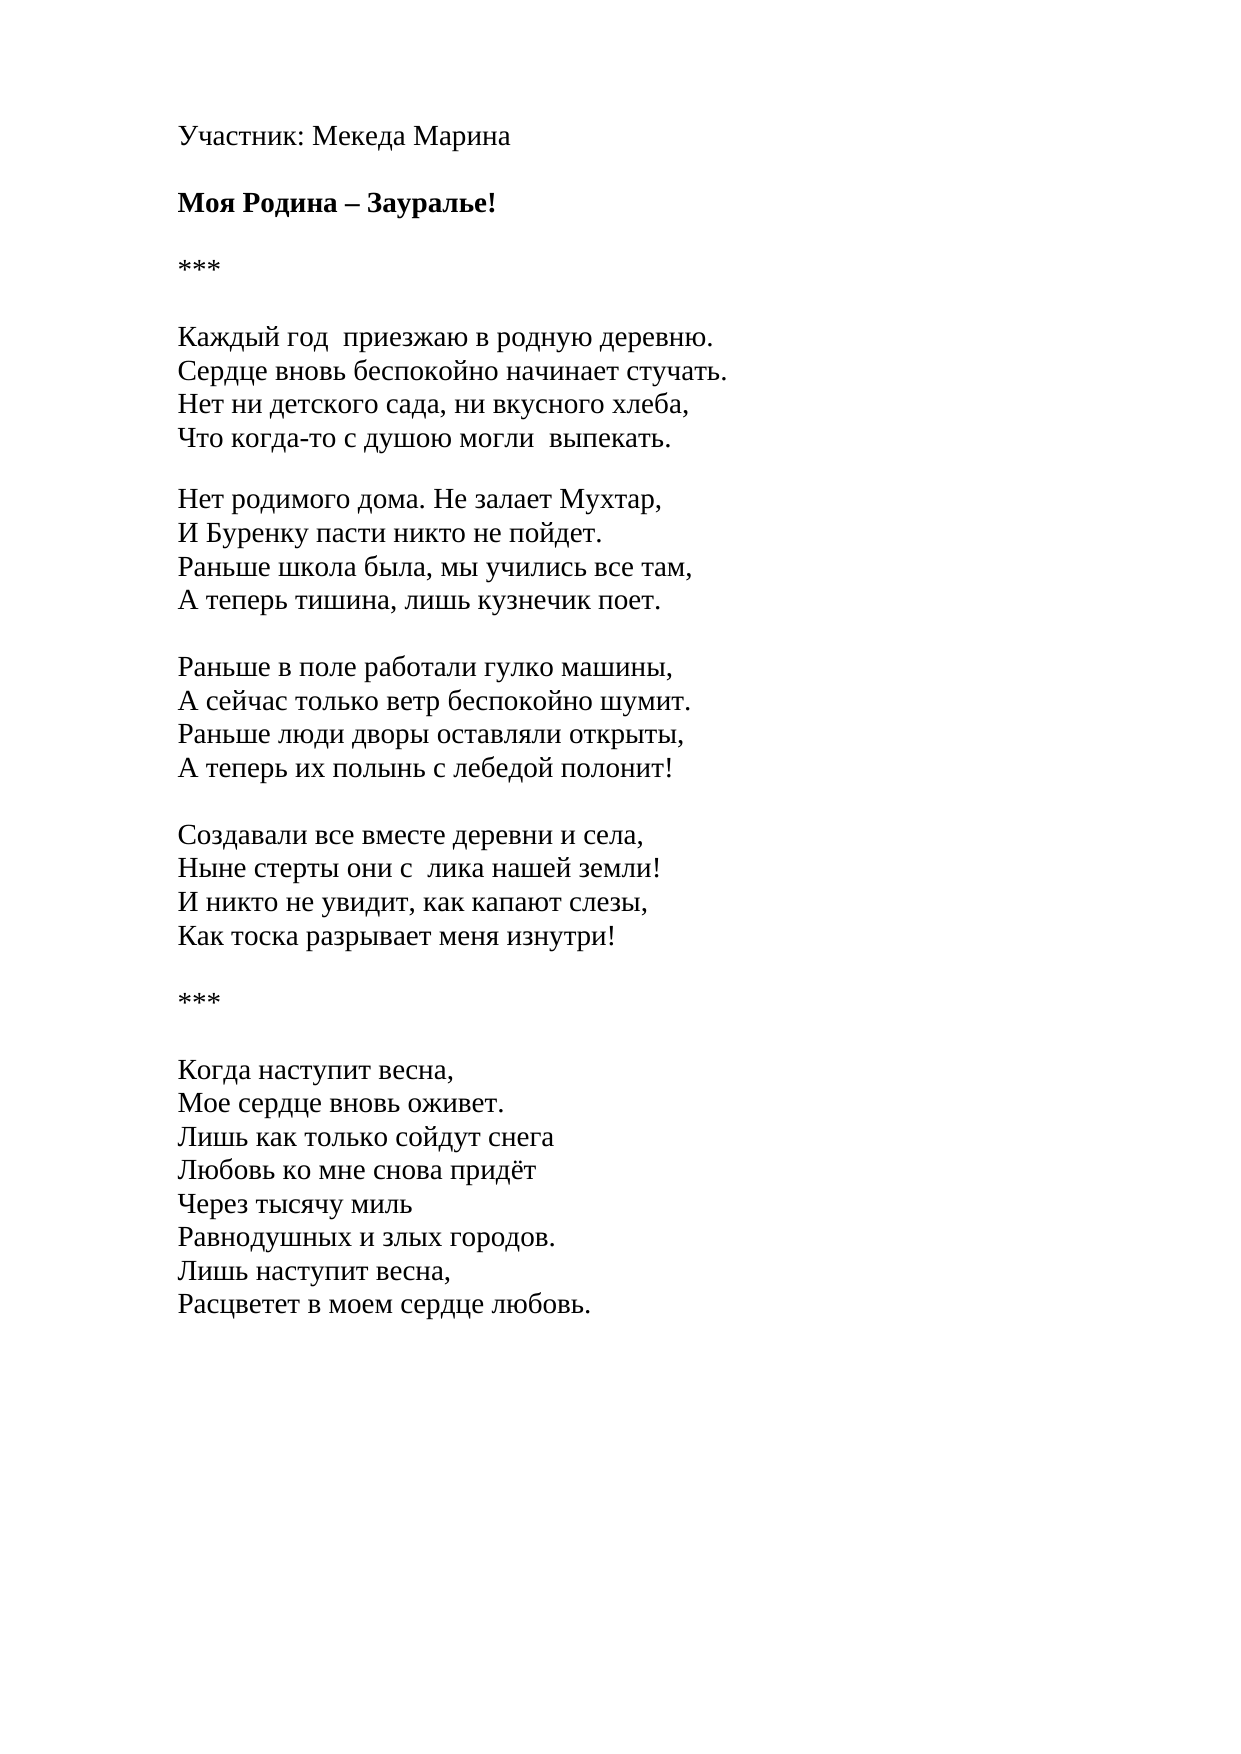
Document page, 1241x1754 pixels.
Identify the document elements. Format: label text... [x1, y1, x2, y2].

text Когда наступит весна, Мое сердце вновь оживет. Лишь как только сойдут снега Любовь ко мне снова придёт Через тысячу миль Равнодушных и злых городов. Лишь наступит весна, Расцветет в моем сердце любовь. [177, 1052, 1152, 1320]
text *** [177, 985, 1152, 1018]
text Нет ни детского сада, ни вкусного хлеба, Что когда-то с душою могли выпекать. [177, 386, 1152, 482]
text Каждый год приезжаю в родную деревню. Сердце вновь беспокойно начинает стучать. [177, 319, 1152, 386]
text *** [177, 252, 1152, 286]
text Создавали все вместе деревни и села, Ныне стерты они с лика нашей земли! И никто не увидит, как капают слезы, Как тоска разрывает меня изнутри! [177, 817, 1152, 951]
text Нет родимого дома. Не залает Мухтар, И Буренку пасти никто не пойдет. Раньше школа была, мы учились все там, А теперь тишина, лишь кузнечик поет. [177, 482, 1152, 616]
text А сейчас только ветр беспокойно шумит. Раньше люди дворы оставляли открыты, А теперь их полынь с лебедой полонит! [177, 683, 1152, 783]
text Раньше в поле работали гулко машины, [177, 616, 1152, 683]
text Участник: Мекеда Марина [177, 118, 1152, 152]
text Моя Родина – Зауралье! [177, 185, 1152, 219]
